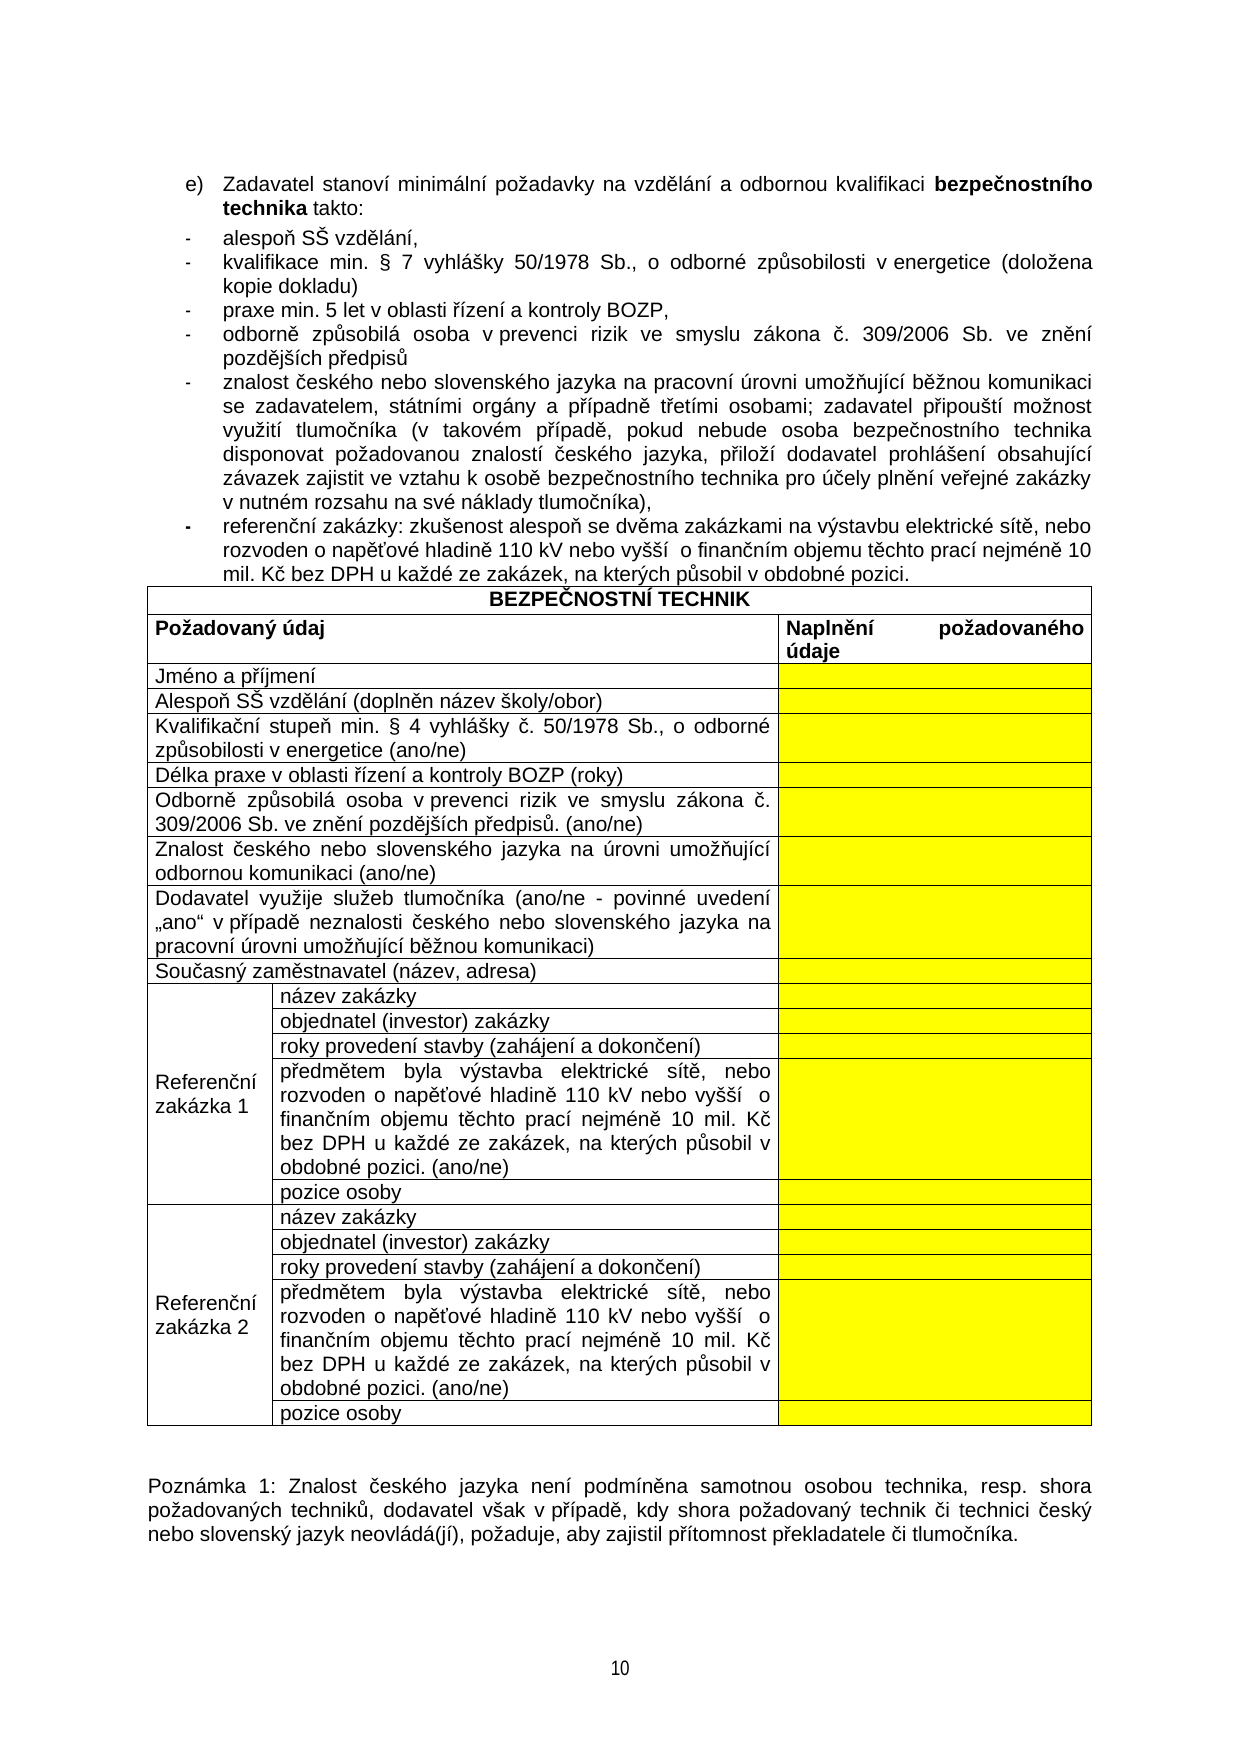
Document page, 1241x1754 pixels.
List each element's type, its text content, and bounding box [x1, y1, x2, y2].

list odborně způsobilá osoba v prevenci rizik ve smyslu zákona č. 309/2006 Sb. ve znění pozdějších předpisů [185, 322, 1093, 370]
table_cell Naplnění požadovaného údaje [779, 615, 1091, 663]
table_cell Dodavatel využije služeb tlumočníka (ano/ne - povinné uvedení „ano“ v případě neznalosti českého nebo slovenského jazyka na pracovní úrovni umožňující běžnou komunikaci) [148, 886, 778, 958]
table_cell předmětem byla výstavba elektrické sítě, nebo rozvoden o napěťové hladině 110 kV nebo vyšší o finančním objemu těchto prací nejméně 10 mil. Kč bez DPH u každé ze zakázek, na kterých působil v obdobné pozici. (ano/ne) [273, 1059, 778, 1179]
table_cell objednatel (investor) zakázky [273, 1009, 778, 1033]
table_cell [779, 1034, 1091, 1058]
table_cell roky provedení stavby (zahájení a dokončení) [273, 1034, 778, 1058]
list kvalifikace min. § 7 vyhlášky 50/1978 Sb., o odborné způsobilosti v energetice (doložena kopie dokladu) [185, 250, 1093, 298]
table_cell objednatel (investor) zakázky [273, 1230, 778, 1254]
table_cell Délka praxe v oblasti řízení a kontroly BOZP (roky) [148, 763, 778, 787]
list Zadavatel stanoví minimální požadavky na vzdělání a odbornou kvalifikaci bezpečnostního technika takto: [185, 172, 1093, 219]
table_cell [779, 1255, 1091, 1279]
list referenční zakázky: zkušenost alespoň se dvěma zakázkami na výstavbu elektrické sítě, nebo rozvoden o napěťové hladině 110 kV nebo vyšší o finančním objemu těchto prací nejméně 10 mil. Kč bez DPH u každé ze zakázek, na kterých působil v obdobné pozici. [185, 514, 1093, 586]
table_cell [779, 1401, 1091, 1425]
table_cell [779, 714, 1091, 762]
table_cell Kvalifikační stupeň min. § 4 vyhlášky č. 50/1978 Sb., o odborné způsobilosti v energetice (ano/ne) [148, 714, 778, 762]
list znalost českého nebo slovenského jazyka na pracovní úrovni umožňující běžnou komunikaci se zadavatelem, státními orgány a případně třetími osobami; zadavatel připouští možnost využití tlumočníka (v takovém případě, pokud nebude osoba bezpečnostního technika disponovat požadovanou znalostí českého jazyka, přiloží dodavatel prohlášení obsahující závazek zajistit ve vztahu k osobě bezpečnostního technika pro účely plnění veřejné zakázky v nutném rozsahu na své náklady tlumočníka), [185, 370, 1093, 514]
list praxe min. 5 let v oblasti řízení a kontroly BOZP, [185, 298, 1093, 322]
table_cell [779, 1230, 1091, 1254]
table_cell Současný zaměstnavatel (název, adresa) [148, 959, 778, 983]
table_cell [779, 1059, 1091, 1179]
table_cell [779, 763, 1091, 787]
table_cell předmětem byla výstavba elektrické sítě, nebo rozvoden o napěťové hladině 110 kV nebo vyšší o finančním objemu těchto prací nejméně 10 mil. Kč bez DPH u každé ze zakázek, na kterých působil v obdobné pozici. (ano/ne) [273, 1280, 778, 1400]
table_cell [779, 1280, 1091, 1400]
table_cell Odborně způsobilá osoba v prevenci rizik ve smyslu zákona č. 309/2006 Sb. ve znění pozdějších předpisů. (ano/ne) [148, 788, 778, 836]
table_cell Jméno a příjmení [148, 664, 778, 688]
table_cell pozice osoby [273, 1180, 778, 1204]
table_cell [779, 886, 1091, 958]
table_cell [779, 664, 1091, 688]
table_cell Referenční zakázka 1 [148, 984, 272, 1204]
table_cell Požadovaný údaj [148, 615, 778, 663]
table_header bezpečnostní technik [148, 587, 1091, 614]
text Poznámka 1: Znalost českého jazyka není podmíněna samotnou osobou technika, resp. shora požadovaných techniků, dodavatel však v případě, kdy shora požadovaný technik či technici český nebo slovenský jazyk neovládá(jí), požaduje, aby zajistil přítomnost překladatele či tlumočníka. [148, 1474, 1093, 1546]
table_cell Alespoň SŠ vzdělání (doplněn název školy/obor) [148, 689, 778, 713]
table_cell Referenční zakázka 2 [148, 1205, 272, 1425]
table_cell [779, 984, 1091, 1008]
table_cell [779, 689, 1091, 713]
list alespoň SŠ vzdělání, [185, 226, 1093, 250]
table_cell název zakázky [273, 1205, 778, 1229]
table_cell [779, 837, 1091, 885]
table_cell [779, 1205, 1091, 1229]
table_cell [779, 1180, 1091, 1204]
table_cell [779, 788, 1091, 836]
table_cell pozice osoby [273, 1401, 778, 1425]
table_cell název zakázky [273, 984, 778, 1008]
table_cell [779, 1009, 1091, 1033]
table_cell [779, 959, 1091, 983]
table_cell Znalost českého nebo slovenského jazyka na úrovni umožňující odbornou komunikaci (ano/ne) [148, 837, 778, 885]
table_cell roky provedení stavby (zahájení a dokončení) [273, 1255, 778, 1279]
